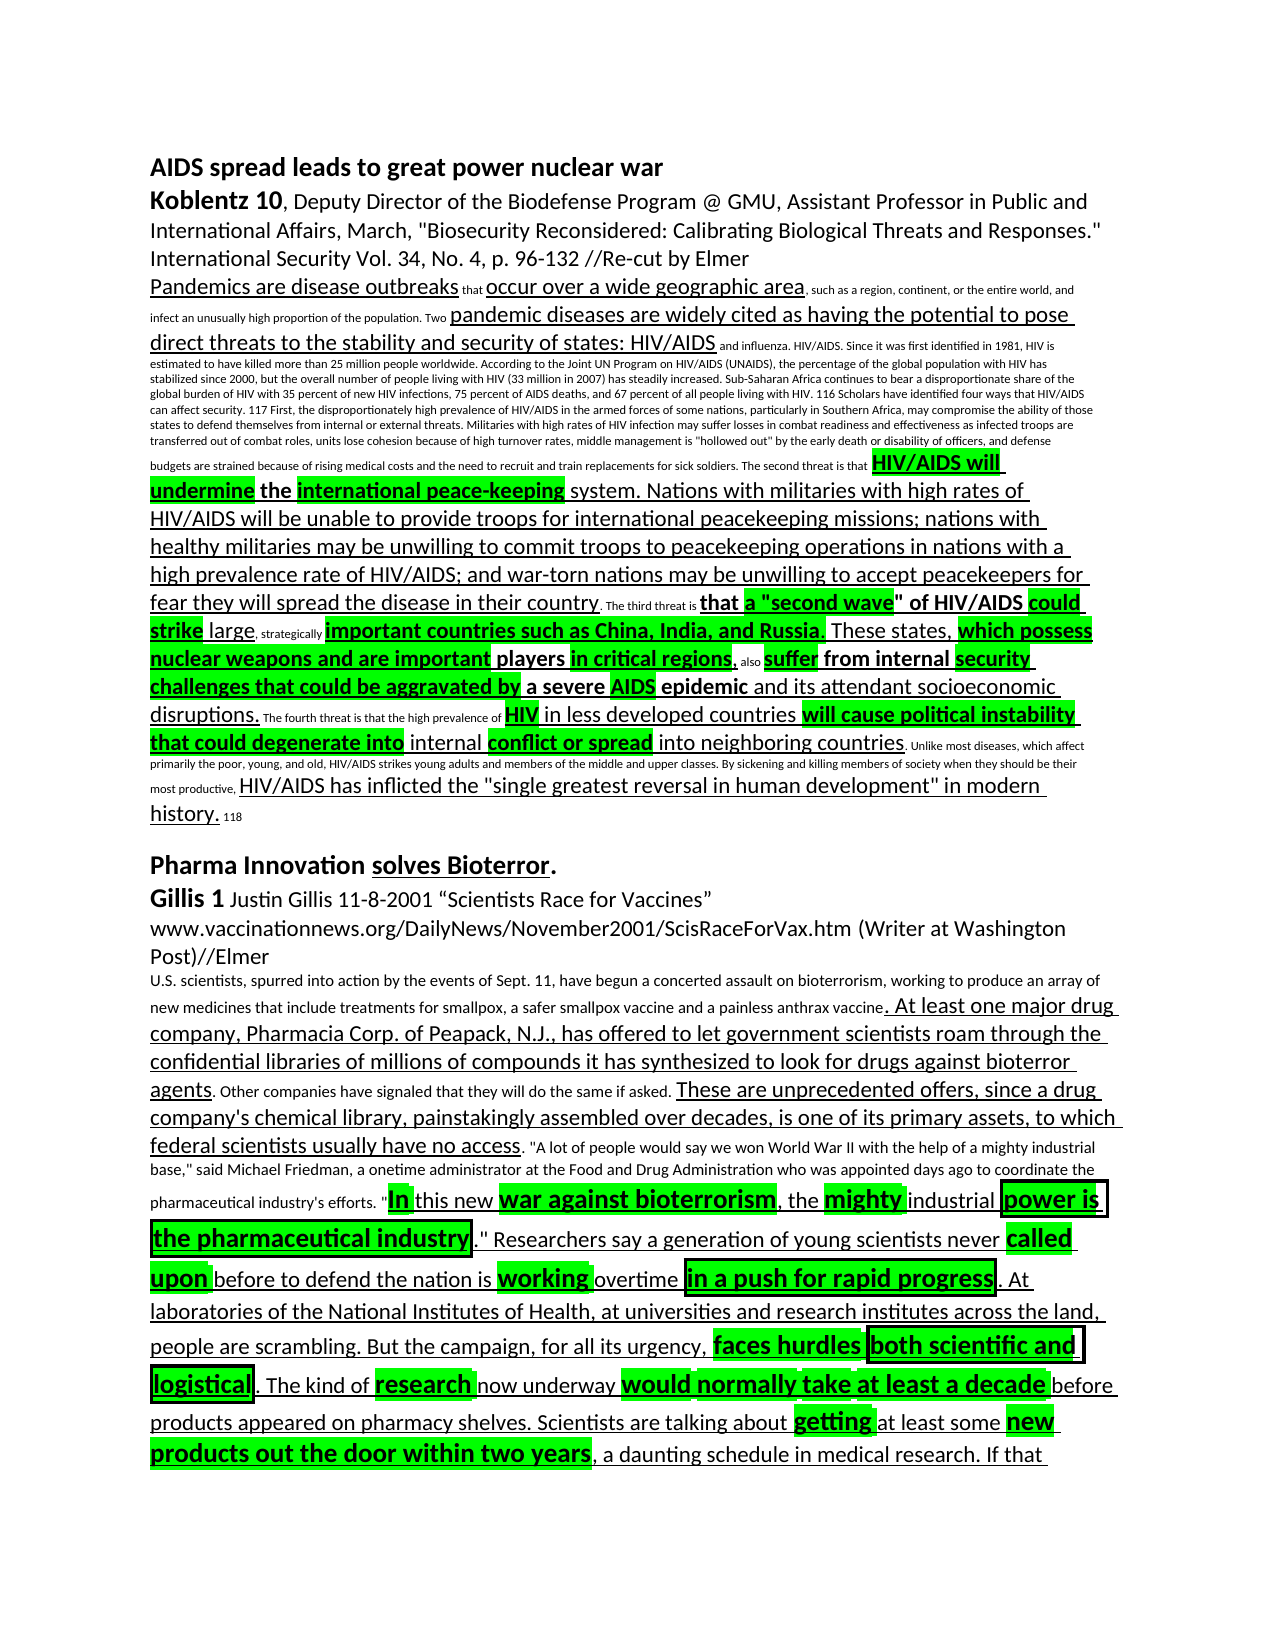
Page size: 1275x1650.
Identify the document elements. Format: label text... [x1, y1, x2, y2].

text Gillis 1 Justin Gillis 11-8-2001 “Scientists Race for Vaccines” www.vaccinationnews.org/DailyNews/November2001/ScisRaceForVax.htm (Writer at Washington Post)//Elmer [150, 881, 1125, 971]
subtitle AIDS spread leads to great power nuclear war [150, 150, 1125, 183]
text Koblentz 10, Deputy Director of the Biodefense Program @ GMU, Assistant Professor in Public and International Affairs, March, "Biosecurity Reconsidered: Calibrating Biological Threats and Responses." International Security Vol. 34, No. 4, p. 96-132 //Re-cut by Elmer [150, 183, 1125, 272]
text Pandemics are disease outbreaks that occur over a wide geographic area, such as a region, continent, or the entire world, and infect an unusually high proportion of the population. Two pandemic diseases are widely cited as having the potential to pose direct threats to the stability and security of states: HIV/AIDS and influenza. HIV/AIDS. Since it was first identified in 1981, HIV is estimated to have killed more than 25 million people worldwide. According to the Joint UN Program on HIV/AIDS (UNAIDS), the percentage of the global population with HIV has stabilized since 2000, but the overall number of people living with HIV (33 million in 2007) has steadily increased. Sub-Saharan Africa continues to bear a disproportionate share of the global burden of HIV with 35 percent of new HIV infections, 75 percent of AIDS deaths, and 67 percent of all people living with HIV. 116 Scholars have identified four ways that HIV/AIDS can affect security. 117 First, the disproportionately high prevalence of HIV/AIDS in the armed forces of some nations, particularly in Southern Africa, may compromise the ability of those states to defend themselves from internal or external threats. Militaries with high rates of HIV infection may suffer losses in combat readiness and effectiveness as infected troops are transferred out of combat roles, units lose cohesion because of high turnover rates, middle management is "hollowed out" by the early death or disability of officers, and defense budgets are strained because of rising medical costs and the need to recruit and train replacements for sick soldiers. The second threat is that HIV/AIDS will undermine the international peace-keeping system. Nations with militaries with high rates of HIV/AIDS will be unable to provide troops for international peacekeeping missions; nations with healthy militaries may be unwilling to commit troops to peacekeeping operations in nations with a high prevalence rate of HIV/AIDS; and war-torn nations may be unwilling to accept peacekeepers for fear they will spread the disease in their country. The third threat is that a "second wave" of HIV/AIDS could strike large, strategically important countries such as China, India, and Russia. These states, which possess nuclear weapons and are important players in critical regions, also suffer from internal security challenges that could be aggravated by a severe AIDS epidemic and its attendant socioeconomic disruptions. The fourth threat is that the high prevalence of HIV in less developed countries will cause political instability that could degenerate into internal conflict or spread into neighboring countries. Unlike most diseases, which affect primarily the poor, young, and old, HIV/AIDS strikes young adults and members of the middle and upper classes. By sickening and killing members of society when they should be their most productive, HIV/AIDS has inflicted the "single greatest reversal in human development" in modern history. 118 [150, 272, 1095, 828]
subtitle Pharma Innovation solves Bioterror. [150, 848, 1125, 881]
